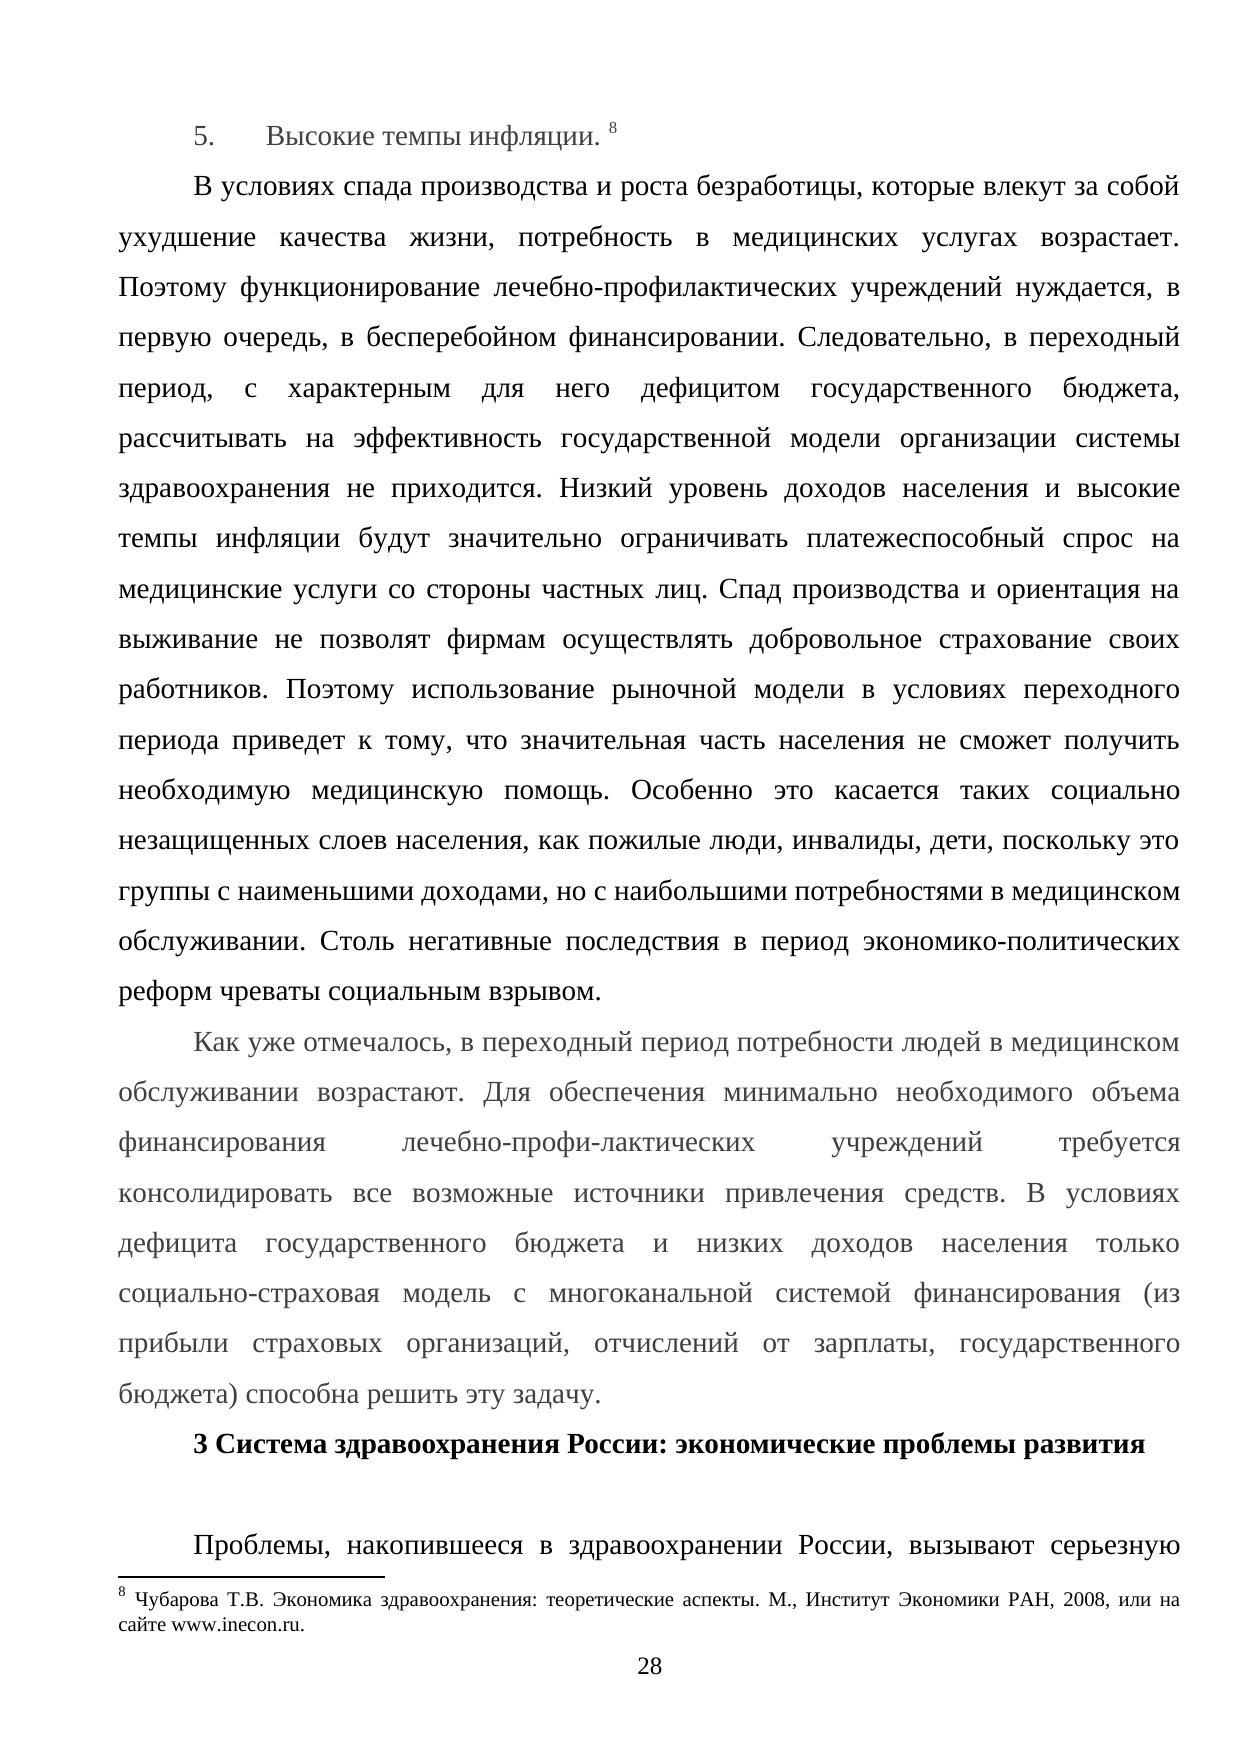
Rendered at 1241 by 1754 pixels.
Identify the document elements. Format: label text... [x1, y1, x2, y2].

text В условиях спада производства и роста безработицы, которые влекут за собой ухудшение качества жизни, потребность в медицинских услугах возрастает. Поэтому функционирование лечебно-профилактических учреждений нуждается, в первую очередь, в бесперебойном финансировании. Следовательно, в переходный период, с характерным для него дефицитом государственного бюджета, рассчитывать на эффективность государственной модели организации системы здравоохранения не приходится. Низкий уровень доходов населения и высокие темпы инфляции будут значительно ограничивать платежеспособный спрос на медицинские услуги со стороны частных лиц. Спад производства и ориентация на выживание не позволят фирмам осуществлять добровольное страхование своих работников. Поэтому использование рыночной модели в условиях переходного периода приведет к тому, что значительная часть населения не сможет получить необходимую медицинскую помощь. Особенно это касается таких социально незащищенных слоев населения, как пожилые люди, инвалиды, дети, поскольку это группы с наименьшими доходами, но с наибольшими потребностями в медицинском обслуживании. Столь негативные последствия в период экономико-политических реформ чреваты социальным взрывом. [118, 168, 1181, 1007]
list Высокие темпы инфляции. [118, 118, 1181, 152]
text 3 Система здравоохранения России: экономические проблемы развития [118, 1426, 1181, 1460]
text Как уже отмечалось, в переходный период потребности людей в медицинском обслуживании возрастают. Для обеспечения минимально необходимого объема финансирования лечебно-профи-лактических учреждений требуется консолидировать все возможные источники привлечения средств. В условиях дефицита государственного бюджета и низких доходов населения только социально-страховая модель с многоканальной системой финансирования (из прибыли страховых организаций, отчислений от зарплаты, государственного бюджета) способна решить эту задачу. [118, 1024, 1181, 1409]
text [118, 1527, 1181, 1560]
